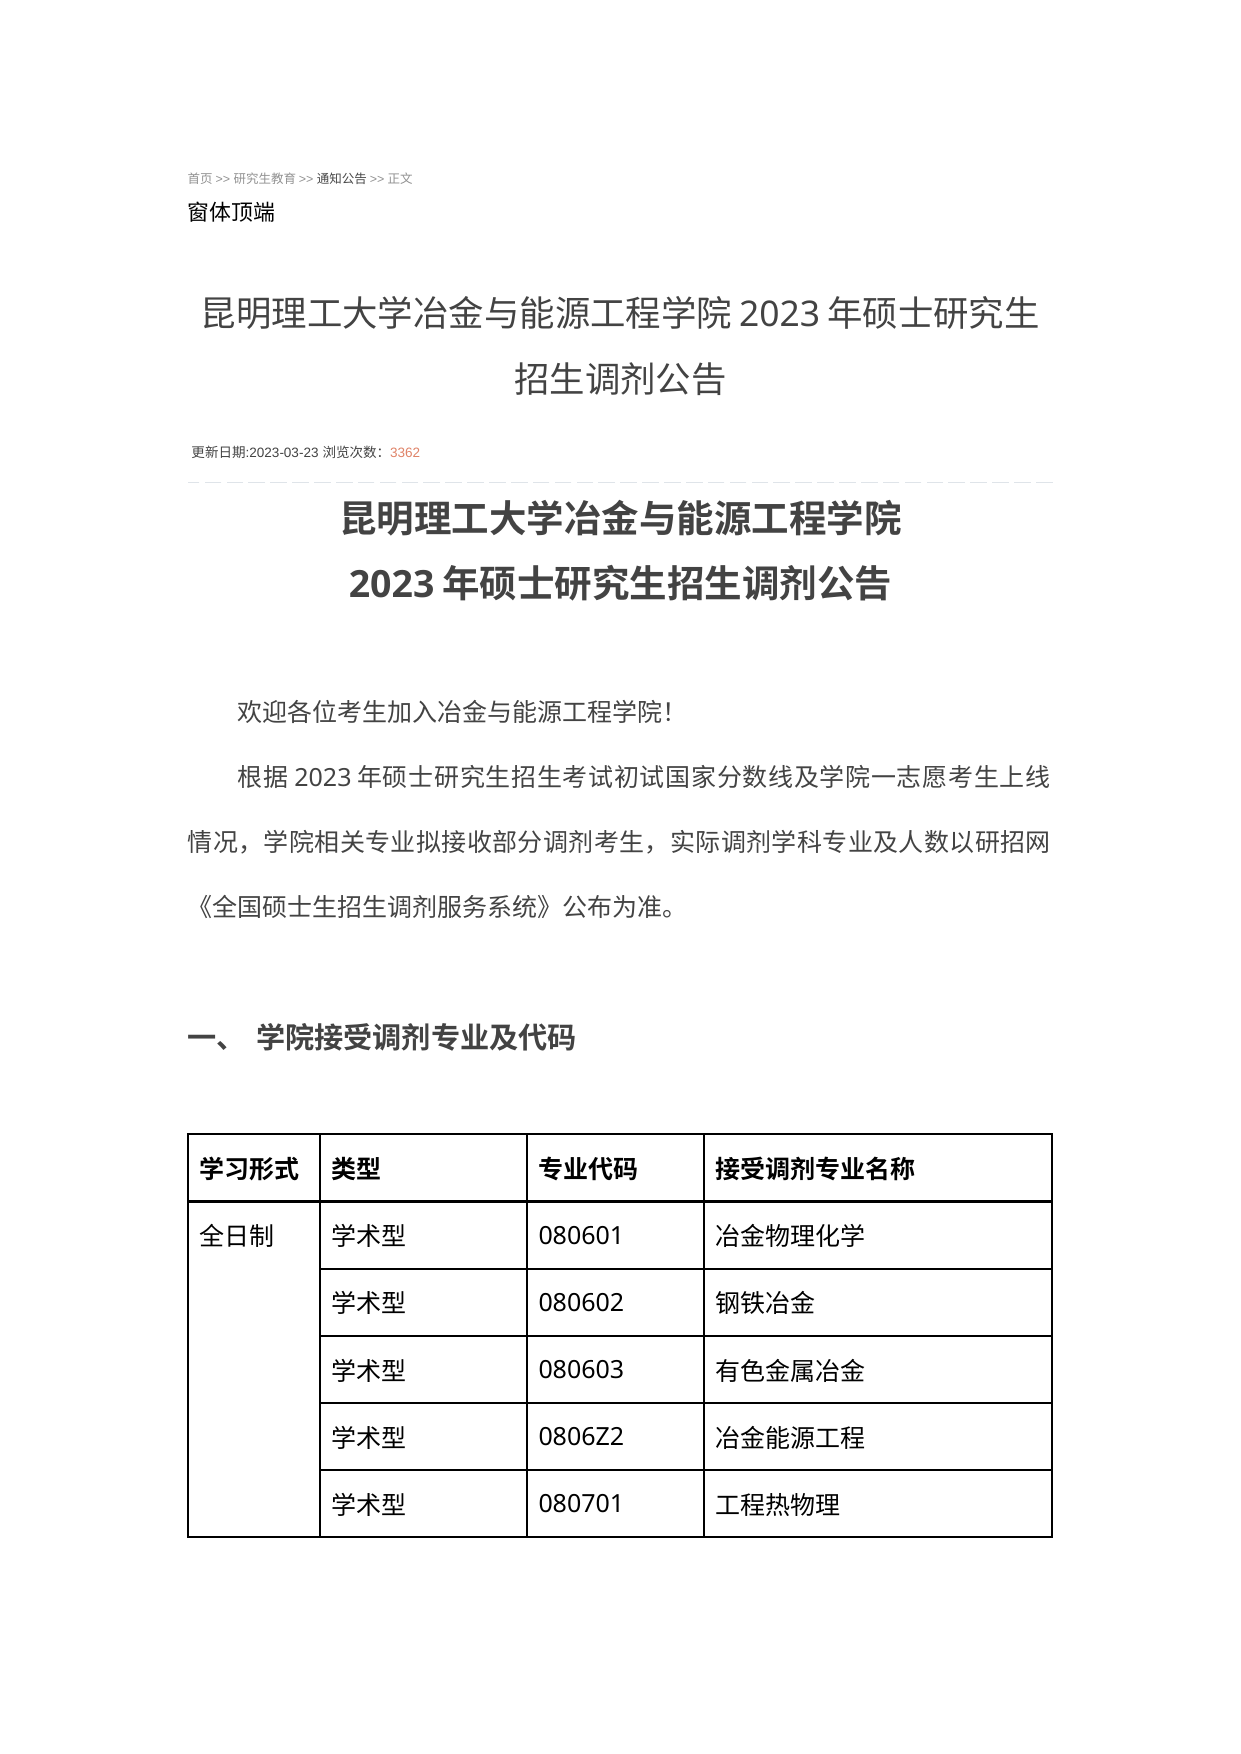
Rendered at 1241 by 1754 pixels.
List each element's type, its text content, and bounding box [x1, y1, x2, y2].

table_cell 冶金能源工程 [705, 1404, 1051, 1469]
table_cell 080603 [528, 1337, 703, 1402]
table_cell 学术型 [321, 1471, 526, 1536]
text 一、 学院接受调剂专业及代码 [187, 1003, 1053, 1068]
table_cell 全日制 [189, 1203, 319, 1536]
table_header 类型 [321, 1135, 526, 1200]
table_header 学习形式 [189, 1135, 319, 1200]
table_header 专业代码 [528, 1135, 703, 1200]
table_header 接受调剂专业名称 [705, 1135, 1051, 1200]
table_cell 学术型 [321, 1337, 526, 1402]
text 根据2023年硕士研究生招生考试初试国家分数线及学院一志愿考生上线情况，学院相关专业拟接收部分调剂考生，实际调剂学科专业及人数以研招网《全国硕士生招生调剂服务系统》公布为准。 [187, 743, 1053, 938]
table_cell 冶金物理化学 [705, 1203, 1051, 1267]
text 欢迎各位考生加入冶金与能源工程学院！ [187, 678, 1053, 743]
table_cell 080602 [528, 1270, 703, 1334]
table_cell 有色金属冶金 [705, 1337, 1051, 1402]
table_cell 钢铁冶金 [705, 1270, 1051, 1334]
table_cell 0806Z2 [528, 1404, 703, 1469]
table_cell 学术型 [321, 1404, 526, 1469]
table_cell 080601 [528, 1203, 703, 1267]
text 首页 >> 研究生教育 >> 通知公告 >> 正文 [187, 162, 1053, 194]
table_cell 080701 [528, 1471, 703, 1536]
table_cell 学术型 [321, 1203, 526, 1267]
text 2023年硕士研究生招生调剂公告 [187, 548, 1053, 613]
subtitle 昆明理工大学冶金与能源工程学院2023年硕士研究生招生调剂公告 [187, 279, 1053, 409]
text 昆明理工大学冶金与能源工程学院 [187, 483, 1053, 548]
table_cell 工程热物理 [705, 1471, 1051, 1536]
table_cell 学术型 [321, 1270, 526, 1334]
text 更新日期:2023-03-23 浏览次数：3362 [187, 435, 1053, 483]
